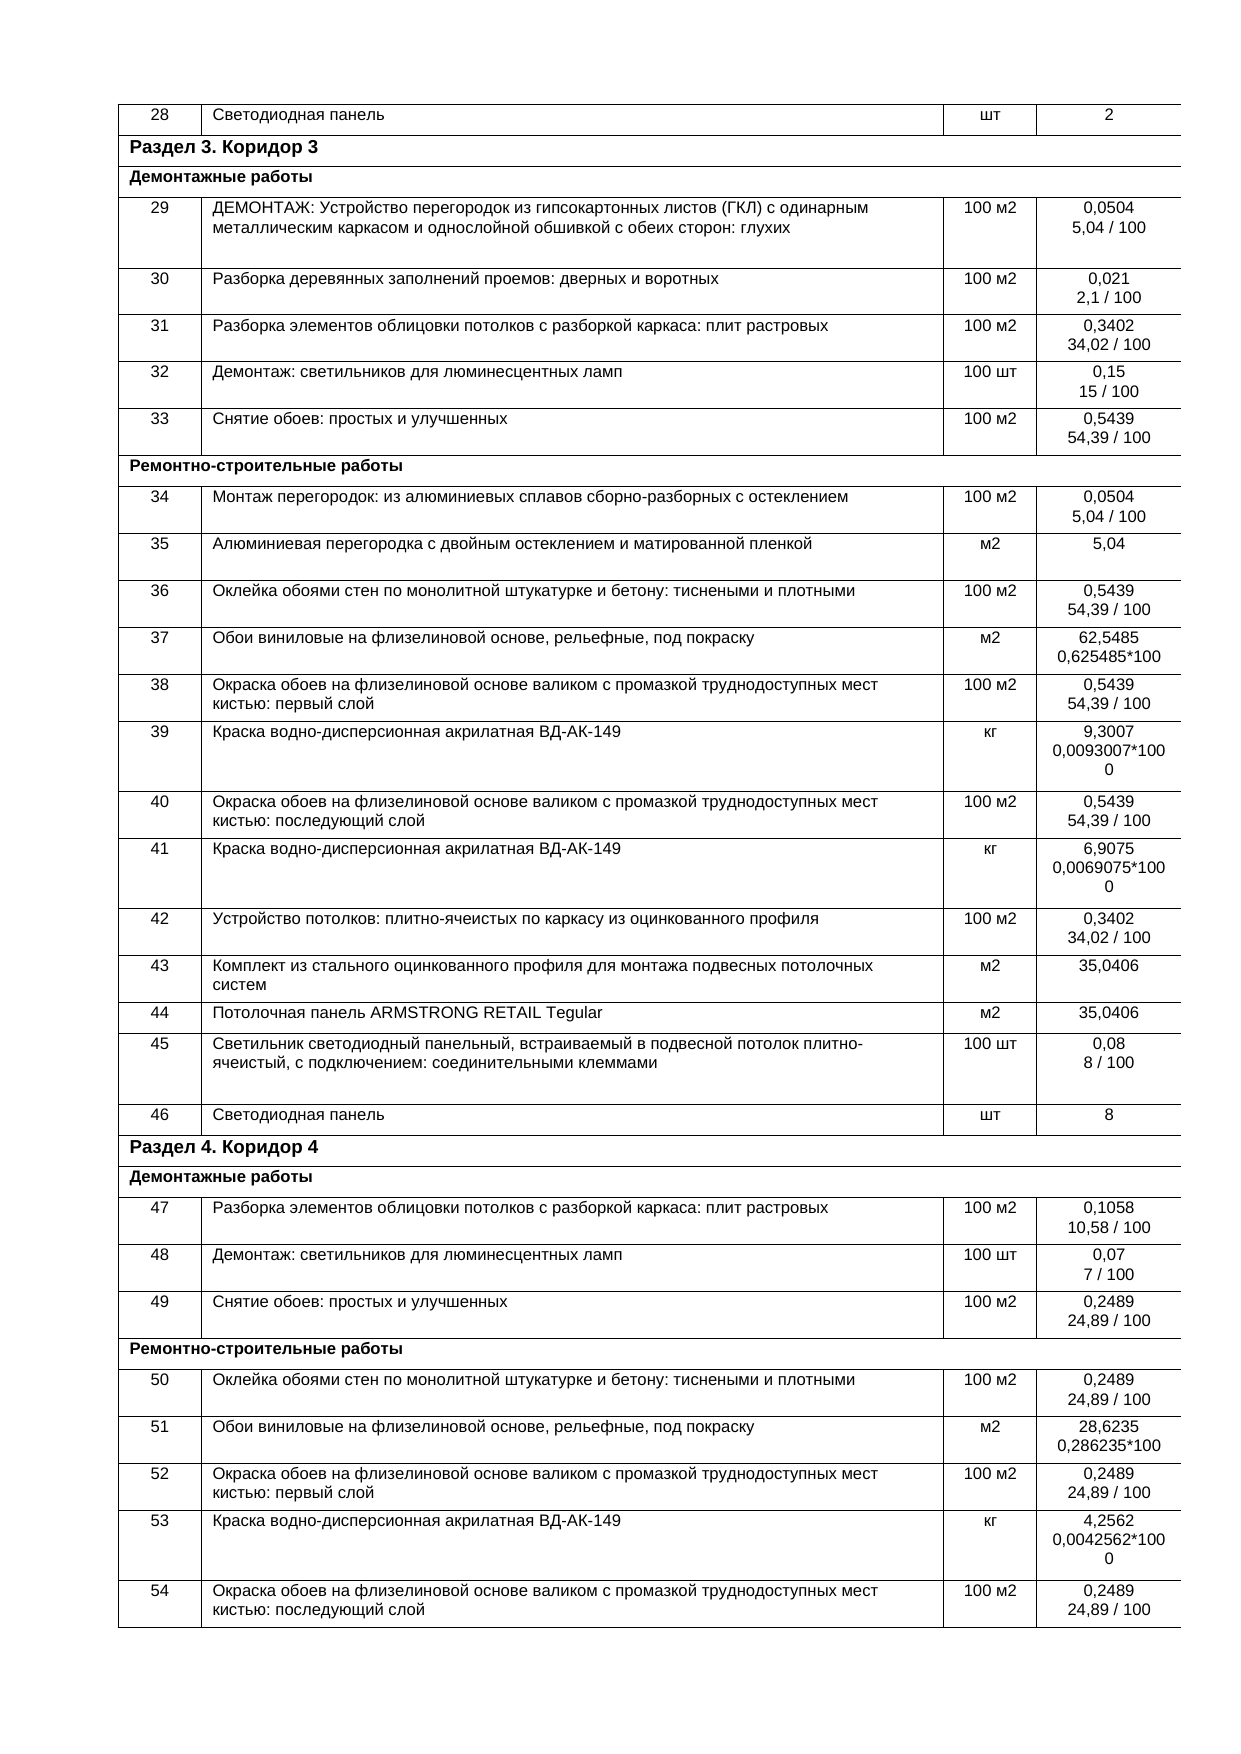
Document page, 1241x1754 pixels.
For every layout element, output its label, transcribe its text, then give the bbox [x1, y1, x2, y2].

table_cell Окраска обоев на флизелиновой основе валиком с промазкой труднодоступных мест кистью: первый слой [202, 675, 943, 721]
table_cell м2 [944, 1417, 1036, 1463]
table_cell 100 м2 [944, 487, 1036, 533]
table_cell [202, 1511, 943, 1580]
table_cell Краска водно-дисперсионная акрилатная ВД-АК-149 [202, 722, 943, 791]
table_cell Разборка деревянных заполнений проемов: дверных и воротных [202, 269, 943, 314]
table_cell Алюминиевая перегородка с двойным остеклением и матированной пленкой [202, 534, 943, 580]
table_cell 35 [119, 534, 201, 580]
table_cell м2 [944, 628, 1036, 674]
table_cell Раздел 4. Коридор 4 [119, 1136, 1181, 1166]
table_cell 100 шт [944, 1245, 1036, 1291]
table_cell 50 [119, 1370, 201, 1416]
table_cell 0,2489 24,89 / 100 [1037, 1370, 1181, 1416]
table_cell Окраска обоев на флизелиновой основе валиком с промазкой труднодоступных мест кистью: последующий слой [202, 1581, 943, 1627]
table_cell 0,0504 5,04 / 100 [1037, 198, 1181, 267]
table_cell Разборка элементов облицовки потолков с разборкой каркаса: плит растровых [202, 315, 943, 361]
table_cell 100 м2 [944, 1464, 1036, 1510]
table_cell 45 [119, 1034, 201, 1103]
table_cell 0,2489 24,89 / 100 [1037, 1292, 1181, 1338]
table_cell 0,0504 5,04 / 100 [1037, 487, 1181, 533]
table_cell 29 [119, 198, 201, 267]
table_cell 0,15 15 / 100 [1037, 362, 1181, 408]
table_cell Краска водно-дисперсионная акрилатная ВД-АК-149 [202, 839, 943, 908]
table_cell Демонтаж: светильников для люминесцентных ламп [202, 362, 943, 408]
table_cell Обои виниловые на флизелиновой основе, рельефные, под покраску [202, 1417, 943, 1463]
table_cell Окраска обоев на флизелиновой основе валиком с промазкой труднодоступных мест кистью: последующий слой [202, 792, 943, 838]
table_cell Снятие обоев: простых и улучшенных [202, 1292, 943, 1338]
table_cell 100 шт [944, 1034, 1036, 1103]
table_cell Комплект из стального оцинкованного профиля для монтажа подвесных потолочных систем [202, 956, 943, 1002]
table_cell 37 [119, 628, 201, 674]
table_cell 2 [1037, 105, 1181, 135]
table_cell 46 [119, 1105, 201, 1135]
table_cell 0,5439 54,39 / 100 [1037, 581, 1181, 627]
table_cell шт [944, 105, 1036, 135]
table_cell 0,2489 24,89 / 100 [1037, 1464, 1181, 1510]
table_cell 100 м2 [944, 1581, 1036, 1627]
table_cell 53 [119, 1511, 201, 1580]
table_cell 0,021 2,1 / 100 [1037, 269, 1181, 314]
table_cell 0,2489 24,89 / 100 [1037, 1581, 1181, 1627]
table_cell Оклейка обоями стен по монолитной штукатурке и бетону: тиснеными и плотными [202, 1370, 943, 1416]
table_cell 48 [119, 1245, 201, 1291]
table_cell м2 [944, 956, 1036, 1002]
table_cell 52 [119, 1464, 201, 1510]
table_cell 0,5439 54,39 / 100 [1037, 409, 1181, 455]
table_cell 100 м2 [944, 675, 1036, 721]
table_cell 100 шт [944, 362, 1036, 408]
table_cell ДЕМОНТАЖ: Устройство перегородок из гипсокартонных листов (ГКЛ) с одинарным металлическим каркасом и однослойной обшивкой с обеих сторон: глухих [202, 198, 943, 267]
table_cell 100 м2 [944, 198, 1036, 267]
table_cell Демонтажные работы [119, 1167, 1181, 1197]
table_cell 39 [119, 722, 201, 791]
table_cell 100 м2 [944, 269, 1036, 314]
table_cell 40 [119, 792, 201, 838]
table_cell 28,6235 0,286235*100 [1037, 1417, 1181, 1463]
table_cell Ремонтно-строительные работы [119, 456, 1181, 486]
table_cell Потолочная панель ARMSTRONG RETAIL Tegular [202, 1003, 943, 1033]
table_cell 38 [119, 675, 201, 721]
table_cell 0,08 8 / 100 [1037, 1034, 1181, 1103]
table_cell 100 м2 [944, 1370, 1036, 1416]
table_cell кг [944, 1511, 1036, 1580]
table_cell 100 м2 [944, 409, 1036, 455]
table_cell м2 [944, 534, 1036, 580]
table_cell Устройство потолков: плитно-ячеистых по каркасу из оцинкованного профиля [202, 909, 943, 955]
table_cell кг [944, 839, 1036, 908]
table_cell 4,2562 0,0042562*1000 [1037, 1511, 1181, 1580]
table_cell 33 [119, 409, 201, 455]
table_cell 0,3402 34,02 / 100 [1037, 909, 1181, 955]
table_cell шт [944, 1105, 1036, 1135]
table_cell кг [944, 722, 1036, 791]
table_cell 41 [119, 839, 201, 908]
table_cell 28 [119, 105, 201, 135]
table_cell 100 м2 [944, 581, 1036, 627]
table_cell 35,0406 [1037, 956, 1181, 1002]
table_cell 100 м2 [944, 1198, 1036, 1244]
table_cell 0,3402 34,02 / 100 [1037, 315, 1181, 361]
table_cell 32 [119, 362, 201, 408]
table_cell Обои виниловые на флизелиновой основе, рельефные, под покраску [202, 628, 943, 674]
table_cell 9,3007 0,0093007*1000 [1037, 722, 1181, 791]
table_cell 100 м2 [944, 1292, 1036, 1338]
table_cell 42 [119, 909, 201, 955]
table_cell 49 [119, 1292, 201, 1338]
table_cell 30 [119, 269, 201, 314]
table_cell Светодиодная панель [202, 1105, 943, 1135]
table_cell 0,1058 10,58 / 100 [1037, 1198, 1181, 1244]
table_cell 0,07 7 / 100 [1037, 1245, 1181, 1291]
table_cell 100 м2 [944, 792, 1036, 838]
table_cell Раздел 3. Коридор 3 [119, 136, 1181, 166]
table_cell 100 м2 [944, 909, 1036, 955]
table_cell Демонтаж: светильников для люминесцентных ламп [202, 1245, 943, 1291]
table_cell 34 [119, 487, 201, 533]
table_cell 47 [119, 1198, 201, 1244]
table_cell 51 [119, 1417, 201, 1463]
table_cell 0,5439 54,39 / 100 [1037, 792, 1181, 838]
table_cell Светильник светодиодный панельный, встраиваемый в подвесной потолок плитно-ячеистый, с подключением: соединительными клеммами [202, 1034, 943, 1103]
table_cell 5,04 [1037, 534, 1181, 580]
table_cell Оклейка обоями стен по монолитной штукатурке и бетону: тиснеными и плотными [202, 581, 943, 627]
table_cell Снятие обоев: простых и улучшенных [202, 409, 943, 455]
table_cell 44 [119, 1003, 201, 1033]
table_cell 54 [119, 1581, 201, 1627]
table_cell м2 [944, 1003, 1036, 1033]
table_cell Разборка элементов облицовки потолков с разборкой каркаса: плит растровых [202, 1198, 943, 1244]
table_cell 8 [1037, 1105, 1181, 1135]
table_cell 36 [119, 581, 201, 627]
table_cell 0,5439 54,39 / 100 [1037, 675, 1181, 721]
table_cell Окраска обоев на флизелиновой основе валиком с промазкой труднодоступных мест кистью: первый слой [202, 1464, 943, 1510]
table_cell 6,9075 0,0069075*1000 [1037, 839, 1181, 908]
table_cell 100 м2 [944, 315, 1036, 361]
table_cell Монтаж перегородок: из алюминиевых сплавов сборно-разборных с остеклением [202, 487, 943, 533]
table_cell Демонтажные работы [119, 167, 1181, 197]
table_cell 43 [119, 956, 201, 1002]
table_cell Светодиодная панель [202, 105, 943, 135]
table_cell 35,0406 [1037, 1003, 1181, 1033]
table_cell 62,5485 0,625485*100 [1037, 628, 1181, 674]
table_cell 31 [119, 315, 201, 361]
table_cell Ремонтно-строительные работы [119, 1339, 1181, 1369]
